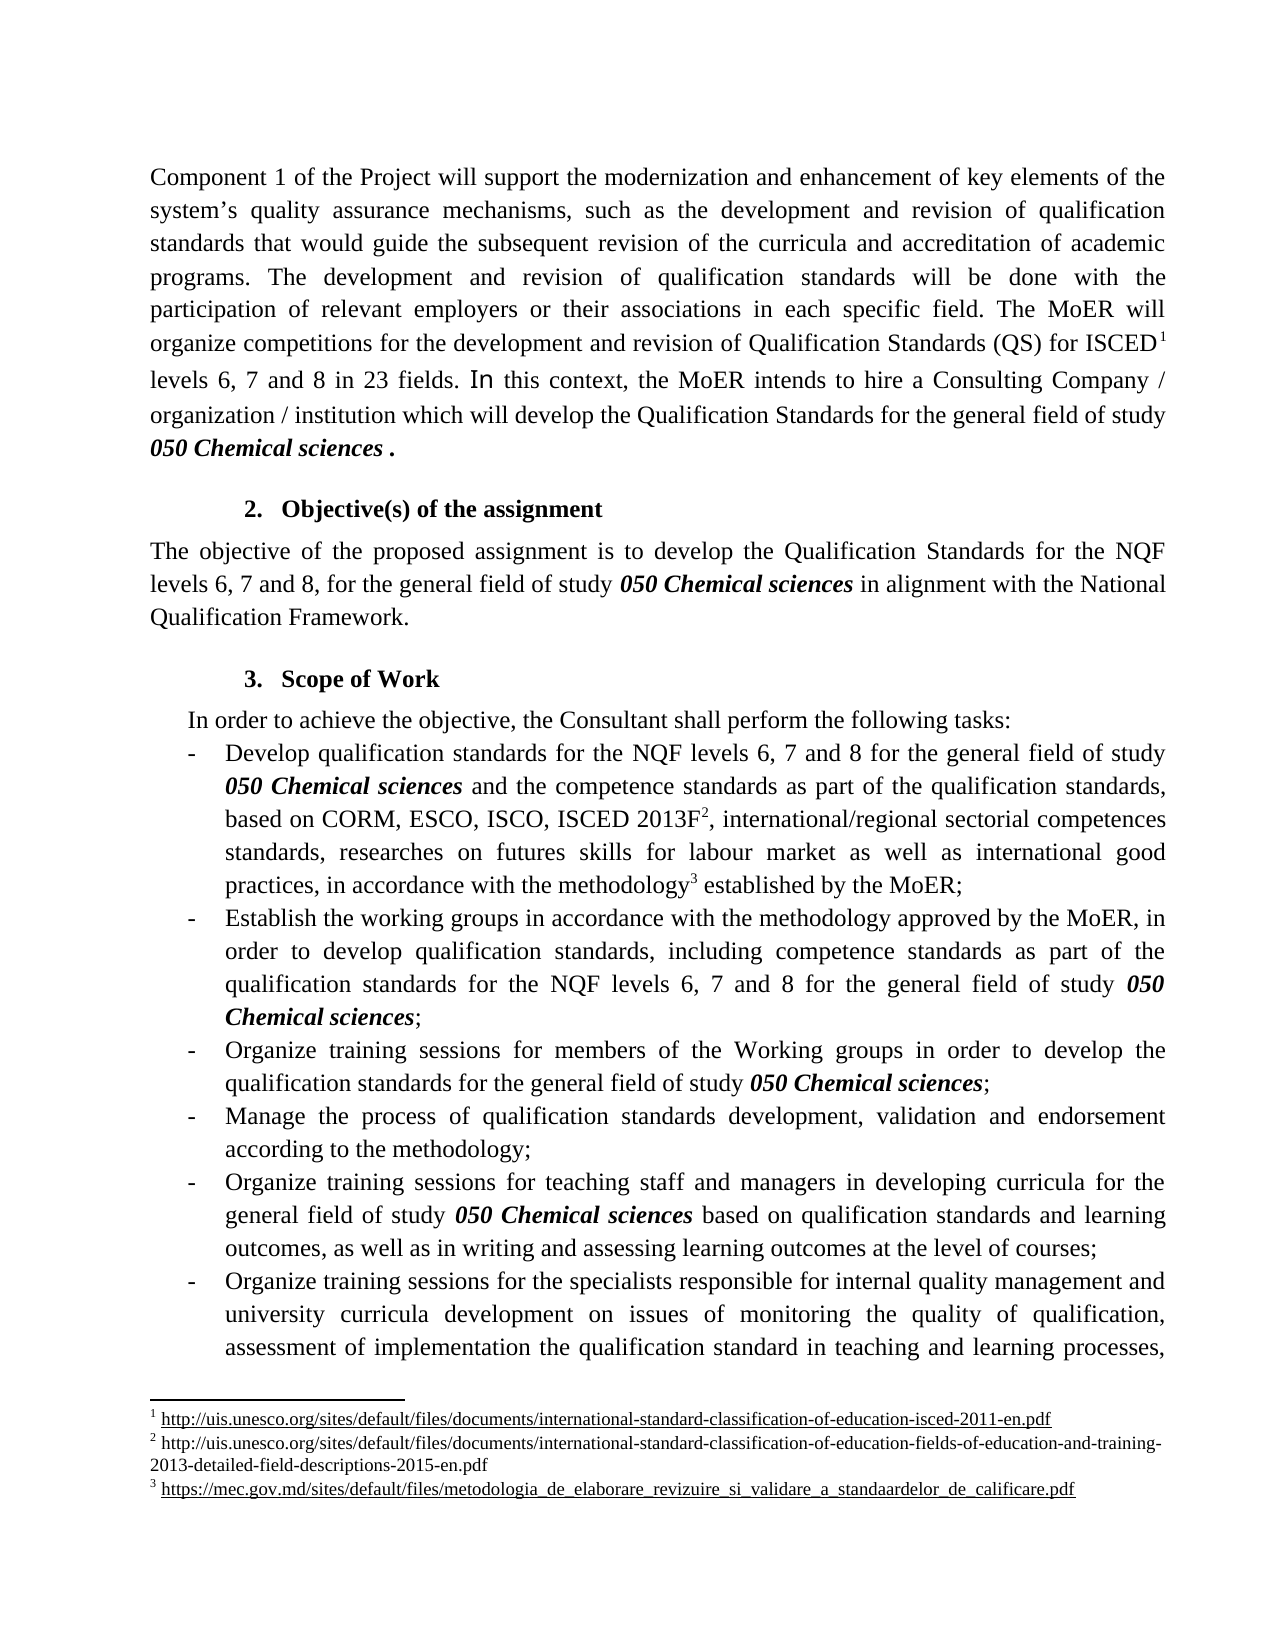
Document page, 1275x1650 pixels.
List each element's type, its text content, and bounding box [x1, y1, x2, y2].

list Organize training sessions for members of the Working groups in order to develop the qualification standards for the general field of study 050 Chemical sciences; [187, 1035, 1167, 1097]
list Scope of Work [244, 664, 1167, 692]
text Component 1 of the Project will support the modernization and enhancement of key elements of the system’s quality assurance mechanisms, such as the development and revision of qualification standards that would guide the subsequent revision of the curricula and accreditation of academic programs. The development and revision of qualification standards will be done with the participation of relevant employers or their associations in each specific field. The MoER will organize competitions for the development and revision of Qualification Standards (QS) for ISCED levels 6, 7 and 8 in 23 fields. In this context, the MoER intends to hire a Consulting Company / organization / institution which will develop the Qualification Standards for the general field of study 050 Chemical sciences . [150, 162, 1167, 462]
list Develop qualification standards for the NQF levels 6, 7 and 8 for the general field of study 050 Chemical sciences and the competence standards as part of the qualification standards, based on CORM, ESCO, ISCO, ISCED 2013F, international/regional sectorial competences standards, researches on futures skills for labour market as well as international good practices, in accordance with the methodology established by the MoER; [187, 738, 1167, 899]
list Establish the working groups in accordance with the methodology approved by the MoER, in order to develop qualification standards, including competence standards as part of the qualification standards for the NQF levels 6, 7 and 8 for the general field of study 050 Chemical sciences; [187, 903, 1167, 1031]
list Objective(s) of the assignment [244, 494, 1167, 523]
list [187, 1266, 1167, 1361]
list In order to achieve the objective, the Consultant shall perform the following tasks: [187, 705, 1167, 734]
list Manage the process of qualification standards development, validation and endorsement according to the methodology; [187, 1101, 1167, 1163]
list Organize training sessions for teaching staff and managers in developing curricula for the general field of study 050 Chemical sciences based on qualification standards and learning outcomes, as well as in writing and assessing learning outcomes at the level of courses; [187, 1167, 1167, 1262]
text The objective of the proposed assignment is to develop the Qualification Standards for the NQF levels 6, 7 and 8, for the general field of study 050 Chemical sciences in alignment with the National Qualification Framework. [150, 536, 1167, 631]
